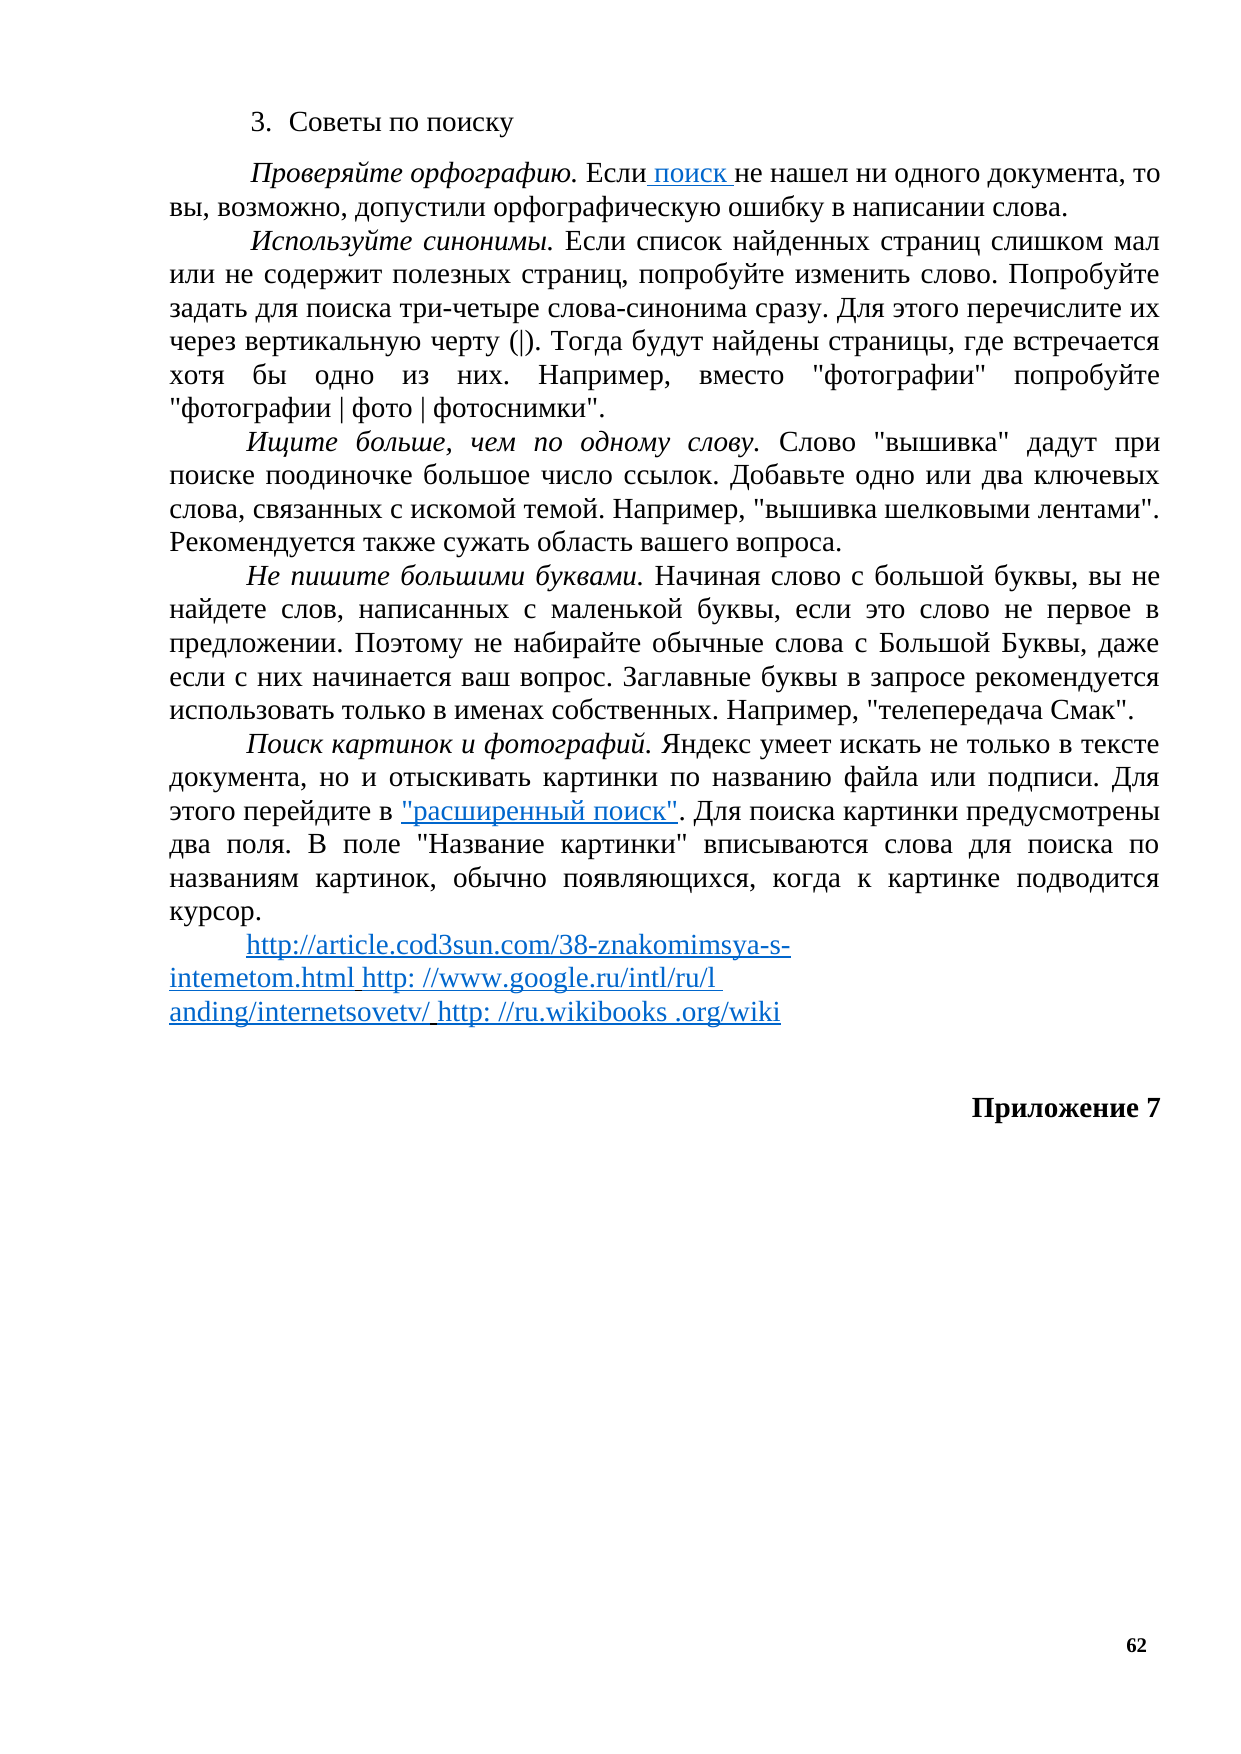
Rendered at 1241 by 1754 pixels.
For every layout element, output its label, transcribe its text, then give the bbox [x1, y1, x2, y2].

text Поиск картинок и фотографий. Яндекс умеет искать не только в тексте документа, но и отыскивать картинки по названию файла или подписи. Для этого перейдите в "расширенный поиск". Для поиска картинки предусмотрены два поля. В поле "Название картинки" вписываются слова для поиска по названиям картинок, обычно появляющихся, когда к картинке подводится курсор. [169, 726, 1161, 927]
list Советы по поиску [169, 108, 1161, 137]
text Приложение 7 [169, 1094, 1161, 1123]
text http://article.cod3sun.com/38-znakomimsya-s-intemetom.html http: //www.google.ru/intl/ru/l anding/internetsovetv/ http: //ru.wikibooks .org/wiki [169, 927, 975, 1028]
text Проверяйте орфографию. Если поиск не нашел ни одного документа, то вы, возможно, допустили орфографическую ошибку в написании слова. [169, 156, 1161, 223]
text Используйте синонимы. Если список найденных страниц слишком мал или не содержит полезных страниц, попробуйте изменить слово. Попробуйте задать для поиска три-четыре слова-синонима сразу. Для этого перечислите их через вертикальную черту (|). Тогда будут найдены страницы, где встречается хотя бы одно из них. Например, вместо "фотографии" попробуйте "фотографии | фото | фотоснимки". [169, 223, 1161, 424]
text Ищите больше, чем по одному слову. Слово "вышивка" дадут при поиске поодиночке большое число ссылок. Добавьте одно или два ключевых слова, связанных с искомой темой. Например, "вышивка шелковыми лентами". Рекомендуется также сужать область вашего вопроса. [169, 424, 1161, 558]
text Не пишите большими буквами. Начиная слово с большой буквы, вы не найдете слов, написанных с маленькой буквы, если это слово не первое в предложении. Поэтому не набирайте обычные слова с Большой Буквы, даже если с них начинается ваш вопрос. Заглавные буквы в запросе рекомендуется использовать только в именах собственных. Например, "телепередача Смак". [169, 558, 1161, 726]
